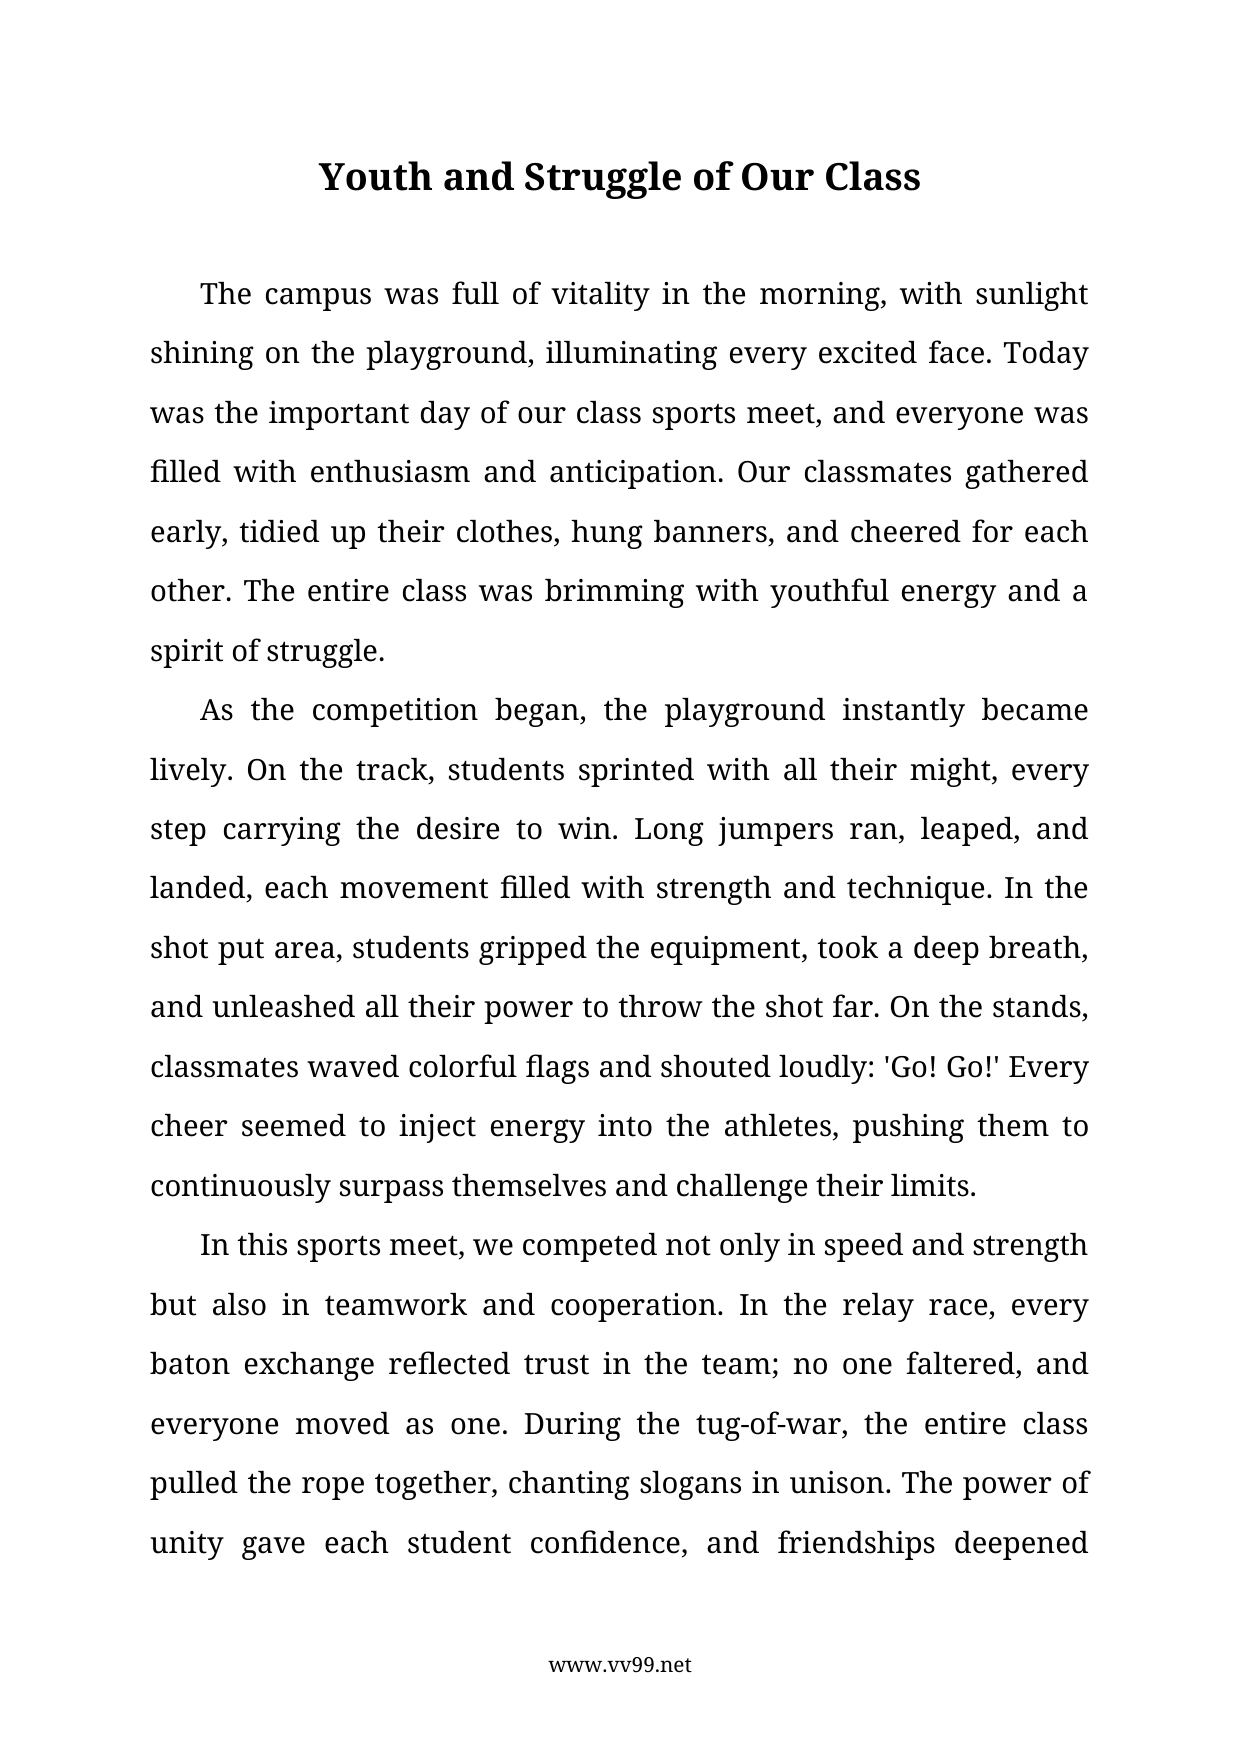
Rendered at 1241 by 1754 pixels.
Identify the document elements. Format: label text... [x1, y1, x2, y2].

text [150, 1224, 1090, 1562]
text As the competition began, the playground instantly became lively. On the track, students sprinted with all their might, every step carrying the desire to win. Long jumpers ran, leaped, and landed, each movement filled with strength and technique. In the shot put area, students gripped the equipment, took a deep breath, and unleashed all their power to throw the shot far. On the stands, classmates waved colorful flags and shouted loudly: 'Go! Go!' Every cheer seemed to inject energy into the athletes, pushing them to continuously surpass themselves and challenge their limits. [150, 689, 1090, 1205]
text The campus was full of vitality in the morning, with sunlight shining on the playground, illuminating every excited face. Today was the important day of our class sports meet, and everyone was filled with enthusiasm and anticipation. Our classmates gathered early, tidied up their clothes, hung banners, and cheered for each other. The entire class was brimming with youthful energy and a spirit of struggle. [150, 273, 1090, 669]
subtitle Youth and Struggle of Our Class [150, 150, 1090, 201]
